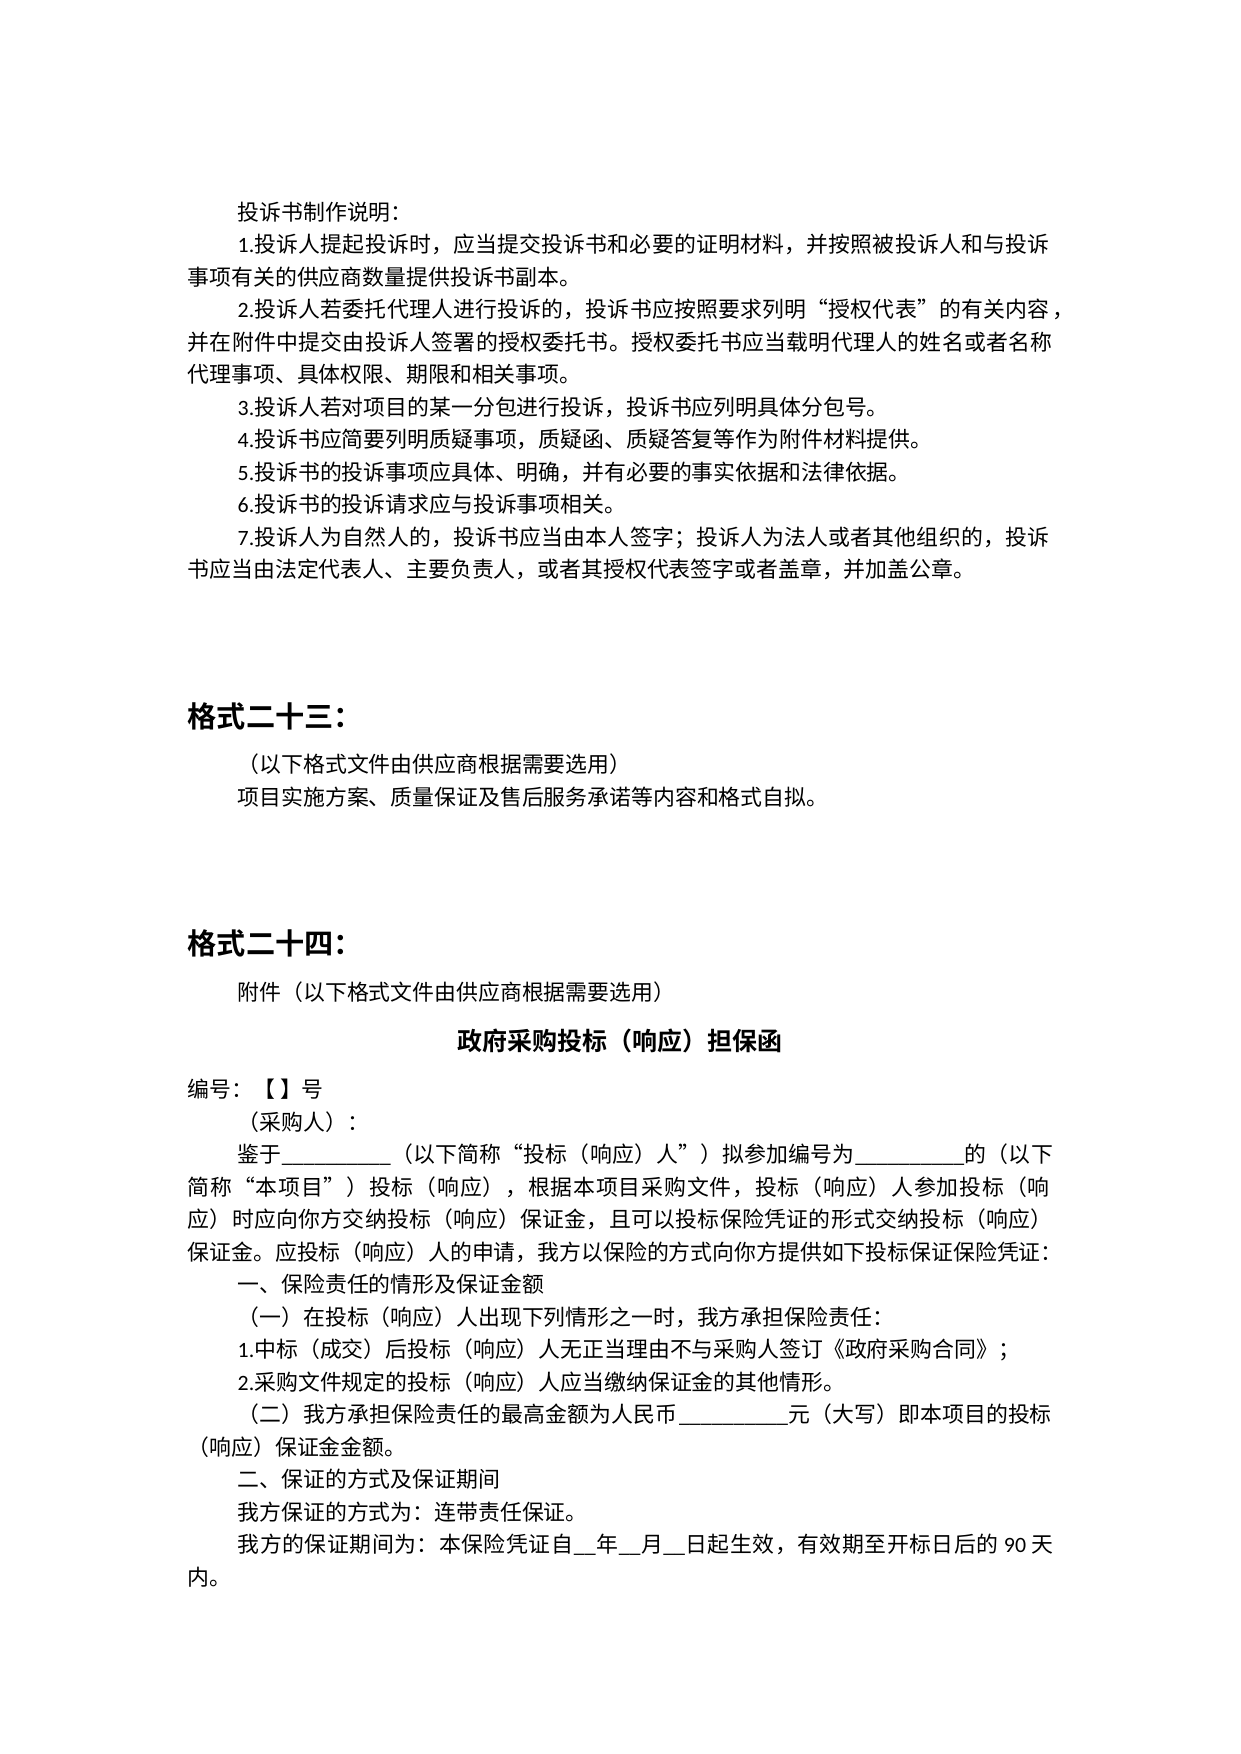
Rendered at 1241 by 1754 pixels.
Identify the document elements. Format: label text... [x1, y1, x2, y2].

text （采购人）： [187, 1104, 1053, 1137]
text 鉴于__________（以下简称“投标（响应）人”）拟参加编号为__________的（以下简称“本项目”）投标（响应），根据本项目采购文件，投标（响应）人参加投标（响应）时应向你方交纳投标（响应）保证金，且可以投标保险凭证的形式交纳投标（响应）保证金。应投标（响应）人的申请，我方以保险的方式向你方提供如下投标保证保险凭证： [187, 1137, 1053, 1267]
text 6.投诉书的投诉请求应与投诉事项相关。 [187, 487, 1053, 519]
text 格式二十三： [187, 682, 1053, 747]
text 我方的保证期间为：本保险凭证自__年__月__日起生效，有效期至开标日后的90天内。 [187, 1527, 1053, 1592]
text （二）我方承担保险责任的最高金额为人民币__________元（大写）即本项目的投标（响应）保证金金额。 [187, 1397, 1053, 1462]
text （一）在投标（响应）人出现下列情形之一时，我方承担保险责任： [187, 1299, 1053, 1332]
text 附件（以下格式文件由供应商根据需要选用） [187, 974, 1053, 1007]
text （以下格式文件由供应商根据需要选用） [187, 747, 1053, 779]
text 2.采购文件规定的投标（响应）人应当缴纳保证金的其他情形。 [187, 1364, 1053, 1397]
text 2.投诉人若委托代理人进行投诉的，投诉书应按照要求列明“授权代表”的有关内容，并在附件中提交由投诉人签署的授权委托书。授权委托书应当载明代理人的姓名或者名称、代理事项、具体权限、期限和相关事项。 [187, 292, 1053, 389]
text 5.投诉书的投诉事项应具体、明确，并有必要的事实依据和法律依据。 [187, 454, 1053, 487]
text 1.中标（成交）后投标（响应）人无正当理由不与采购人签订《政府采购合同》； [187, 1332, 1053, 1364]
text 项目实施方案、质量保证及售后服务承诺等内容和格式自拟。 [187, 779, 1053, 812]
text 1.投诉人提起投诉时，应当提交投诉书和必要的证明材料，并按照被投诉人和与投诉事项有关的供应商数量提供投诉书副本。 [187, 227, 1053, 292]
text 编号：【 】号 [187, 1072, 1053, 1104]
text 政府采购投标（响应）担保函 [187, 1007, 1053, 1072]
text 3.投诉人若对项目的某一分包进行投诉，投诉书应列明具体分包号。 [187, 389, 1053, 422]
text 投诉书制作说明： [187, 194, 1053, 227]
text 我方保证的方式为：连带责任保证。 [187, 1494, 1053, 1527]
text 7.投诉人为自然人的，投诉书应当由本人签字；投诉人为法人或者其他组织的，投诉书应当由法定代表人、主要负责人，或者其授权代表签字或者盖章，并加盖公章。 [187, 519, 1053, 584]
text 二、保证的方式及保证期间 [187, 1462, 1053, 1494]
text 4.投诉书应简要列明质疑事项，质疑函、质疑答复等作为附件材料提供。 [187, 422, 1053, 454]
text 格式二十四： [187, 909, 1053, 974]
text 一、保险责任的情形及保证金额 [187, 1267, 1053, 1299]
